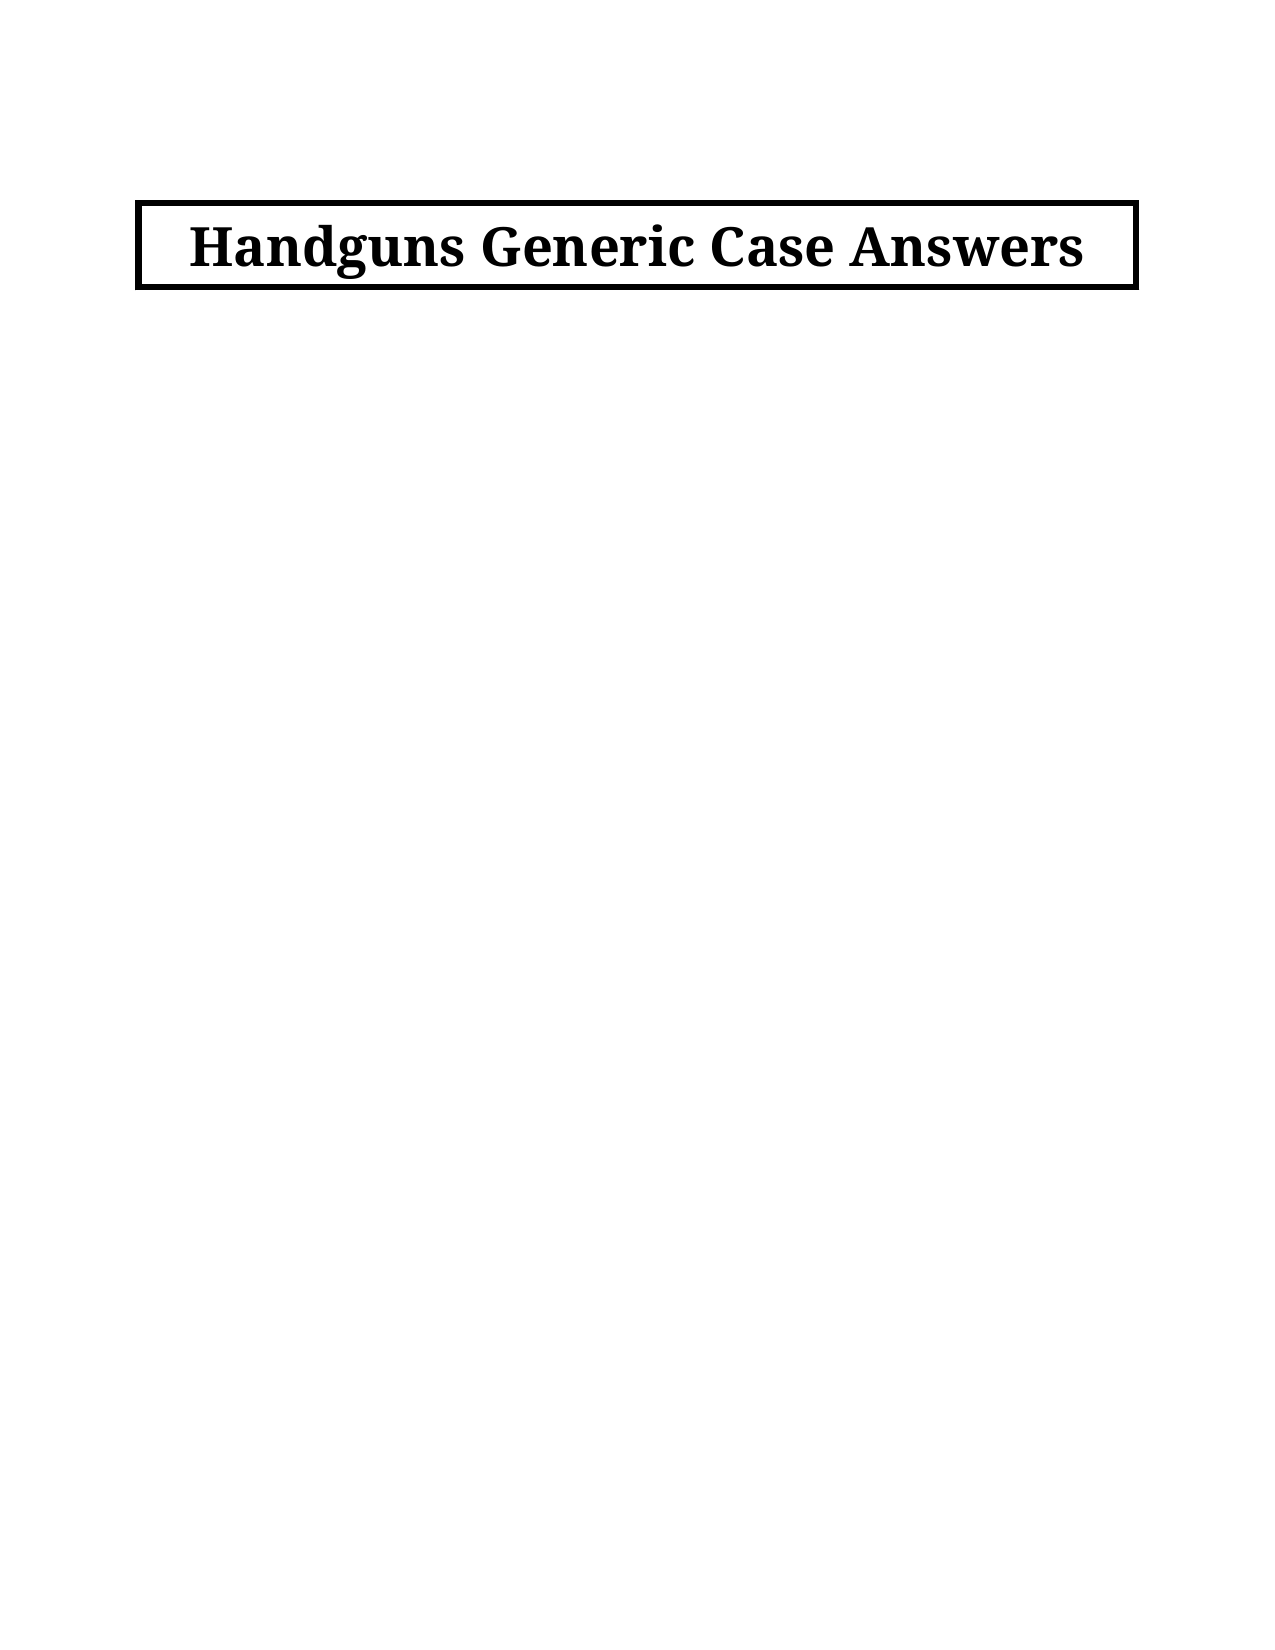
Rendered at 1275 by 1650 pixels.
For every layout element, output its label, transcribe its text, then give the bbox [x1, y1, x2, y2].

subtitle Handguns Generic Case Answers [142, 206, 1133, 284]
